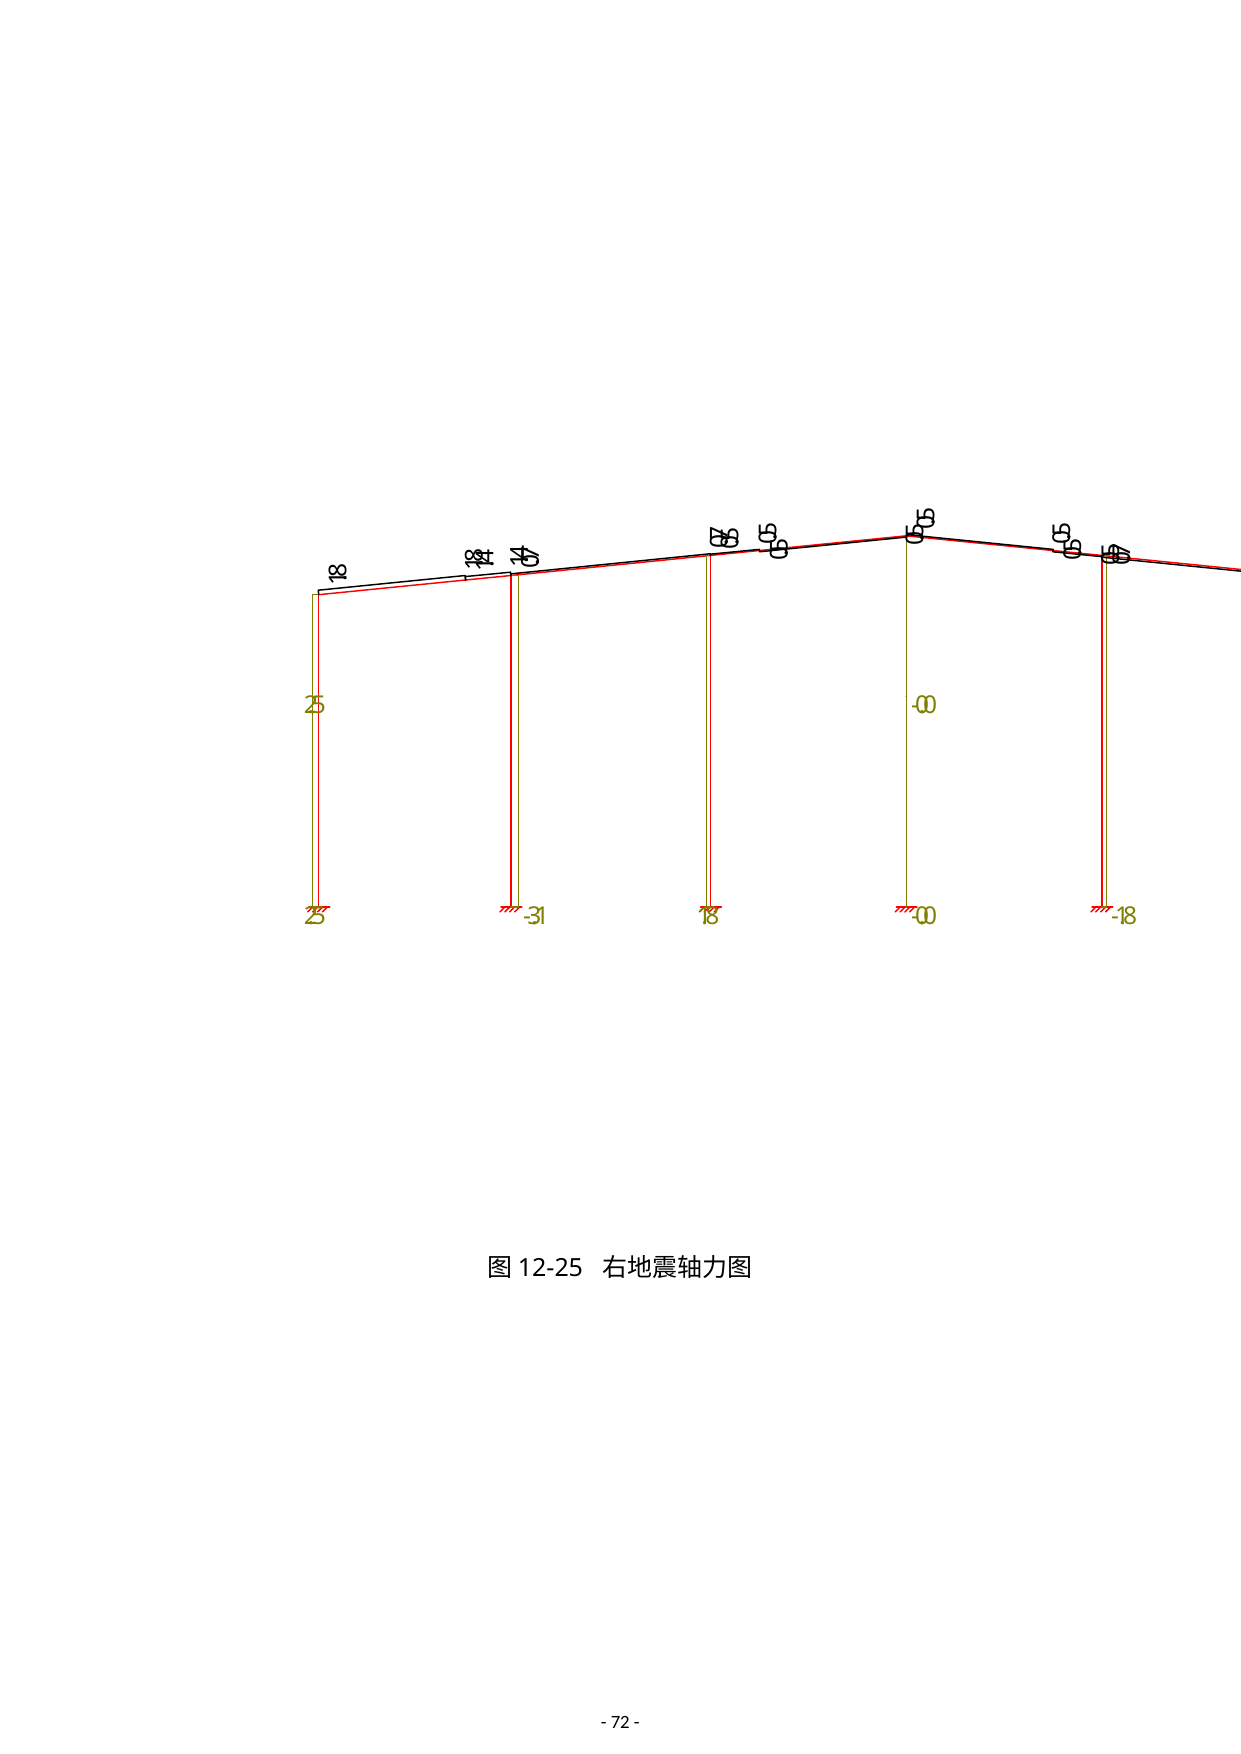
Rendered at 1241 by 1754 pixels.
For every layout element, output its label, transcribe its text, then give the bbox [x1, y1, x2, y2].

text 图12-25 右地震轴力图 [148, 1242, 1093, 1289]
